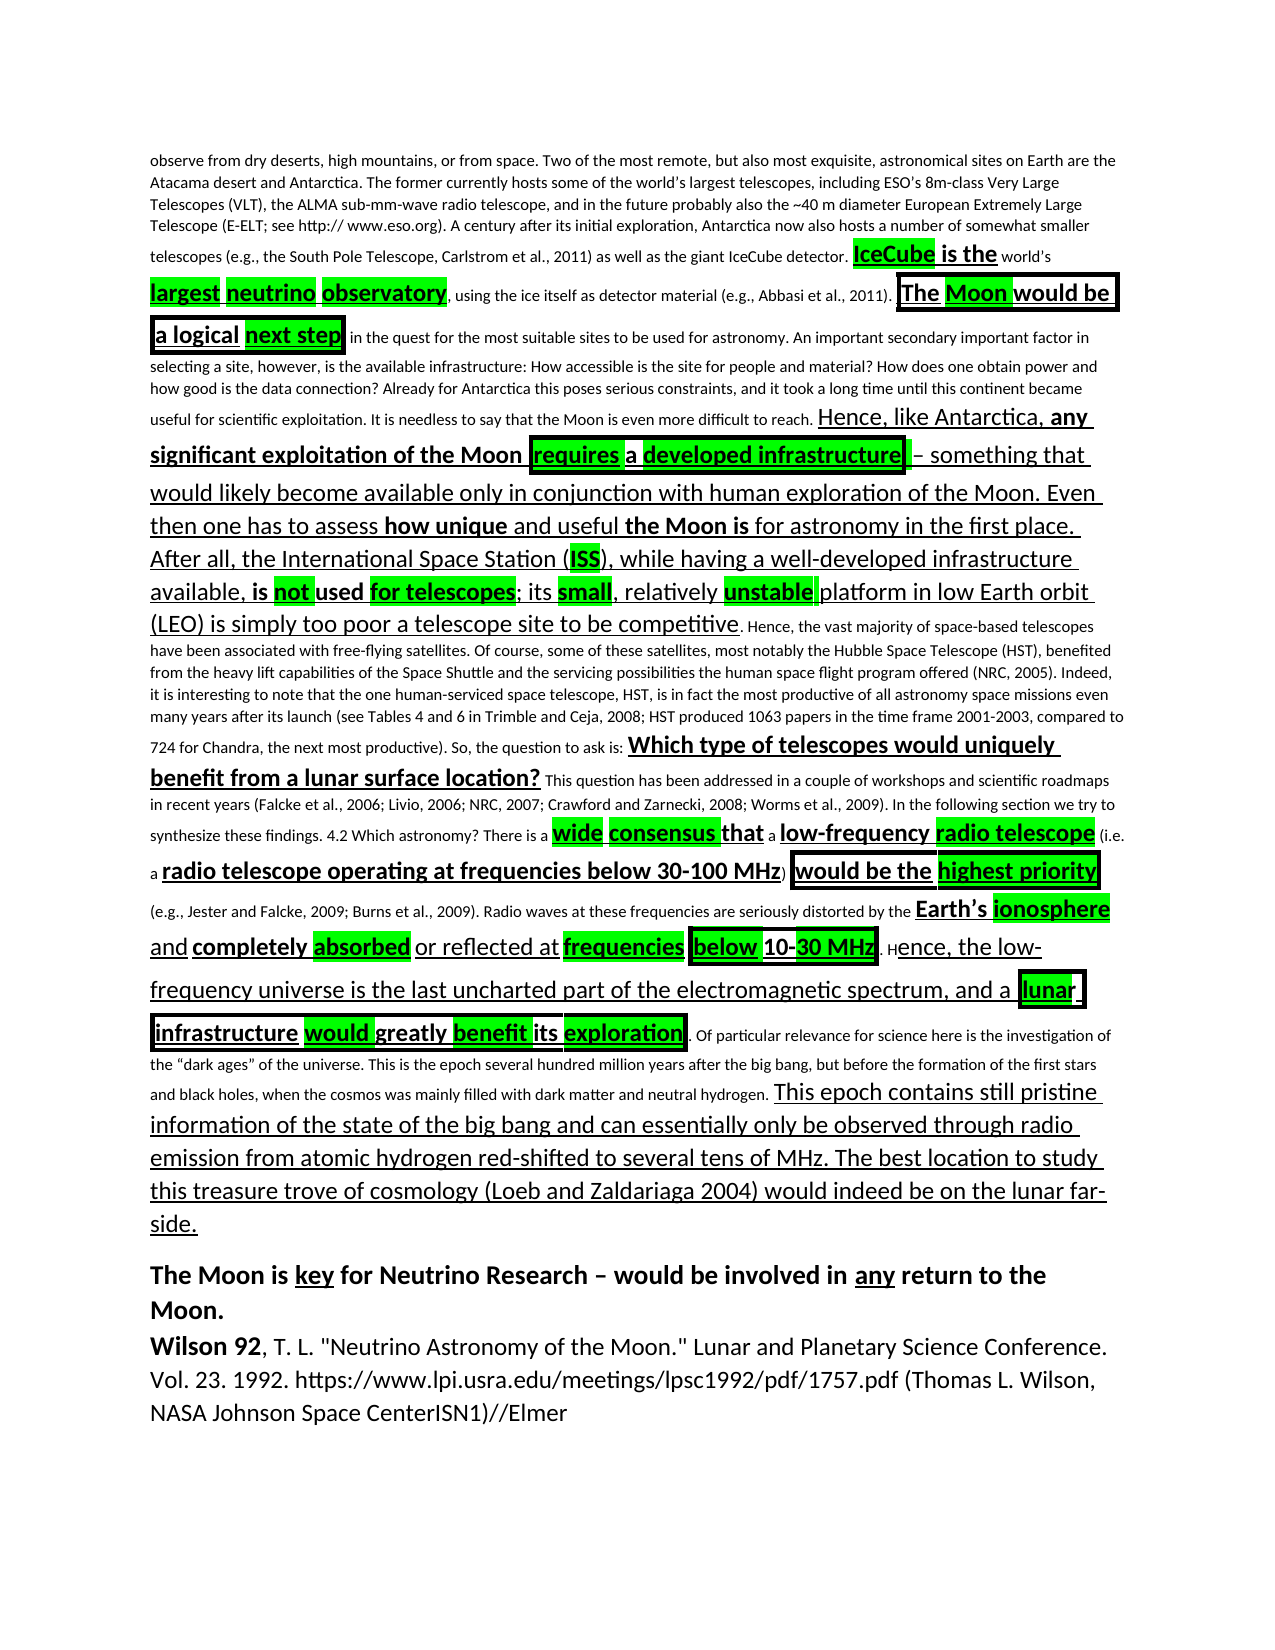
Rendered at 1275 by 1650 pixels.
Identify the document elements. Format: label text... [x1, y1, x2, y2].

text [150, 150, 1125, 1239]
text Wilson 92, T. L. "Neutrino Astronomy of the Moon." Lunar and Planetary Science Conference. Vol. 23. 1992. https://www.lpi.usra.edu/meetings/lpsc1992/pdf/1757.pdf (Thomas L. Wilson, NASA Johnson Space CenterISN1)//Elmer [150, 1329, 1125, 1428]
subtitle The Moon is key for Neutrino Research – would be involved in any return to the Moon. [150, 1258, 1125, 1326]
